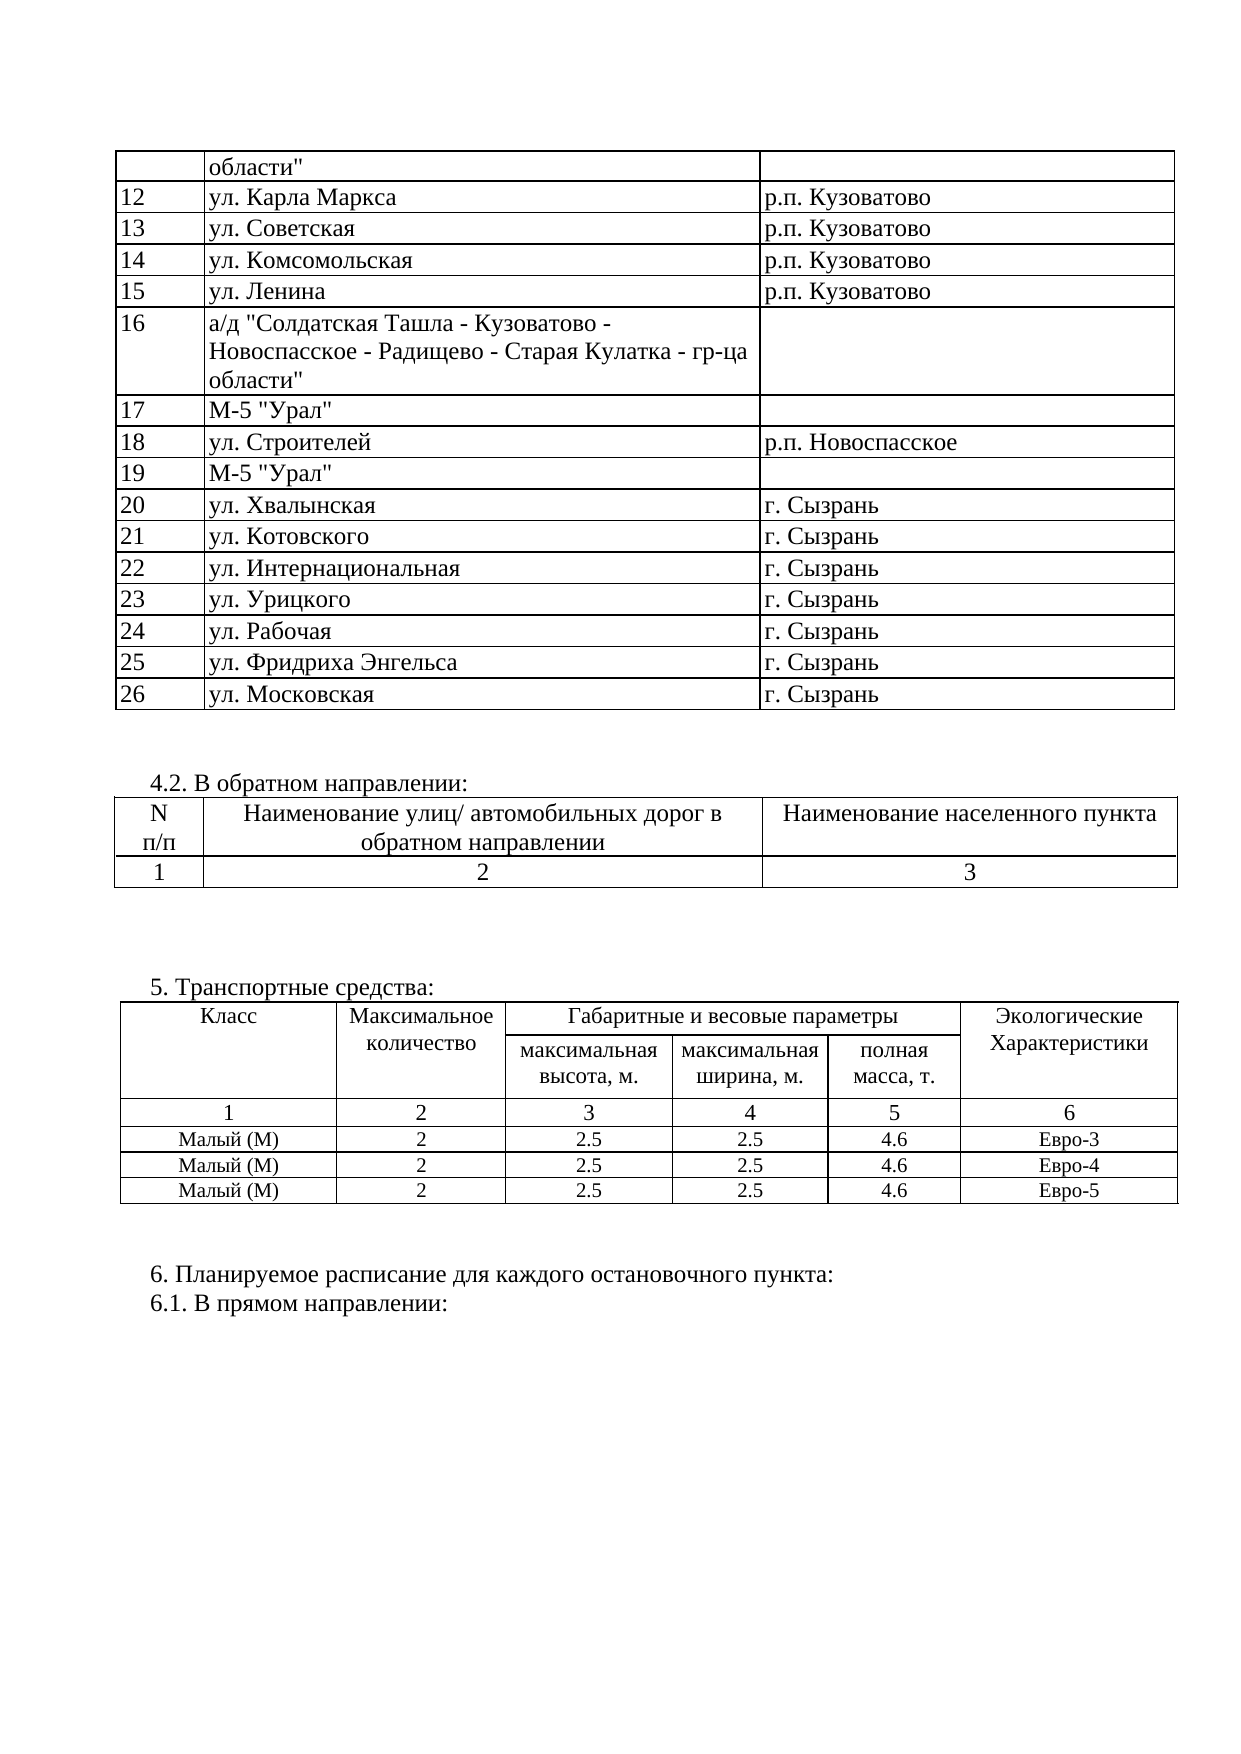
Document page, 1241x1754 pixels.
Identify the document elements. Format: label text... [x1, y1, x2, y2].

table_cell г. Сызрань [761, 647, 1174, 677]
table_cell ул. Карла Маркса [205, 182, 759, 212]
table_cell г. Сызрань [761, 584, 1174, 614]
table_cell Малый (М) [121, 1153, 336, 1177]
table_cell 4.6 [829, 1178, 960, 1202]
table_cell [761, 458, 1174, 488]
table_cell 21 [117, 521, 204, 551]
table_cell [761, 152, 1174, 180]
table_cell ул. Советская [205, 213, 759, 243]
table_cell ул. Интернациональная [205, 553, 759, 583]
table_cell р.п. Новоспасское [761, 427, 1174, 457]
table_cell ул. Урицкого [205, 584, 759, 614]
table_cell 2.5 [506, 1127, 672, 1151]
table_cell г. Сызрань [761, 553, 1174, 583]
table_cell ул. Московская [205, 679, 759, 708]
table_cell максимальная ширина, м. [673, 1036, 827, 1098]
table_cell ул. Рабочая [205, 616, 759, 646]
text 6.1. В прямом направлении: [150, 1288, 1090, 1317]
text 5. Транспортные средства: [150, 972, 1090, 1001]
table_header Габаритные и весовые параметры [506, 1003, 960, 1034]
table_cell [205, 152, 759, 180]
table_cell 2 [337, 1099, 505, 1126]
table_cell Малый (М) [121, 1127, 336, 1151]
table_cell 16 [117, 308, 204, 394]
table_header Максимальное количество [337, 1003, 505, 1098]
table_cell Малый (М) [121, 1178, 336, 1202]
table_cell 2 [337, 1153, 505, 1177]
table_cell г. Сызрань [761, 490, 1174, 520]
table_cell максимальная высота, м. [506, 1036, 672, 1098]
table_cell 2.5 [506, 1153, 672, 1177]
table_cell ул. Хвалынская [205, 490, 759, 520]
table_cell ул. Комсомольская [205, 245, 759, 275]
table_cell ул. Строителей [205, 427, 759, 457]
table_cell г. Сызрань [761, 616, 1174, 646]
table_cell 22 [117, 553, 204, 583]
table_cell 1 [115, 856, 203, 887]
table_cell 4.6 [829, 1153, 960, 1177]
table_cell 2.5 [673, 1153, 827, 1177]
table_cell 4.6 [829, 1127, 960, 1151]
table_cell 14 [117, 245, 204, 275]
table_cell 20 [117, 490, 204, 520]
table_cell [761, 396, 1174, 425]
table_cell 2 [204, 857, 762, 887]
table_cell 11 [117, 152, 204, 180]
table_cell 2 [337, 1178, 505, 1202]
table_cell г. Сызрань [761, 679, 1174, 708]
table_cell р.п. Кузоватово [761, 182, 1174, 212]
table_header Экологические Характеристики [961, 1003, 1177, 1098]
table_header N п/п [115, 798, 203, 855]
text 6. Планируемое расписание для каждого остановочного пункта: [150, 1259, 1090, 1288]
table_cell ул. Котовского [205, 521, 759, 551]
table_cell 6 [961, 1099, 1177, 1126]
table_cell 2.5 [673, 1178, 827, 1202]
table_cell 15 [117, 276, 204, 306]
table_cell ул. Ленина [205, 276, 759, 306]
table_cell р.п. Кузоватово [761, 276, 1174, 306]
table_cell 17 [117, 396, 204, 425]
table_cell М-5 "Урал" [205, 396, 759, 425]
table_cell 25 [117, 647, 204, 677]
table_cell 5 [829, 1099, 960, 1126]
table_cell 26 [117, 679, 204, 708]
table_cell г. Сызрань [761, 521, 1174, 551]
table_cell р.п. Кузоватово [761, 213, 1174, 243]
table_cell Евро-4 [961, 1153, 1177, 1177]
table_cell 3 [506, 1099, 672, 1126]
table_cell Евро-5 [961, 1178, 1177, 1202]
table_cell М-5 "Урал" [205, 458, 759, 488]
table_cell 23 [117, 584, 204, 614]
table_header Класс [121, 1003, 336, 1098]
table_cell 2.5 [673, 1127, 827, 1151]
table_cell 4 [673, 1099, 827, 1126]
table_cell 19 [117, 458, 204, 488]
table_cell 24 [117, 616, 204, 646]
table_header Наименование улиц/ автомобильных дорог в обратном направлении [204, 798, 762, 855]
table_cell ул. Фридриха Энгельса [205, 647, 759, 677]
table_cell 12 [117, 182, 204, 212]
table_cell 1 [121, 1099, 336, 1126]
table_cell 2.5 [506, 1178, 672, 1202]
table_cell а/д "Солдатская Ташла - Кузоватово - Новоспасское - Радищево - Старая Кулатка - гр-ца области" [205, 308, 759, 394]
table_cell 18 [117, 427, 204, 457]
table_cell р.п. Кузоватово [761, 245, 1174, 275]
table_cell 2 [337, 1127, 505, 1151]
text 4.2. В обратном направлении: [150, 768, 1090, 796]
table_cell полная масса, т. [829, 1036, 960, 1098]
table_cell Евро-3 [961, 1127, 1177, 1151]
table_cell 13 [117, 213, 204, 243]
table_cell [761, 308, 1174, 394]
table_cell 3 [763, 855, 1177, 887]
table_header Наименование населенного пункта [763, 798, 1177, 855]
